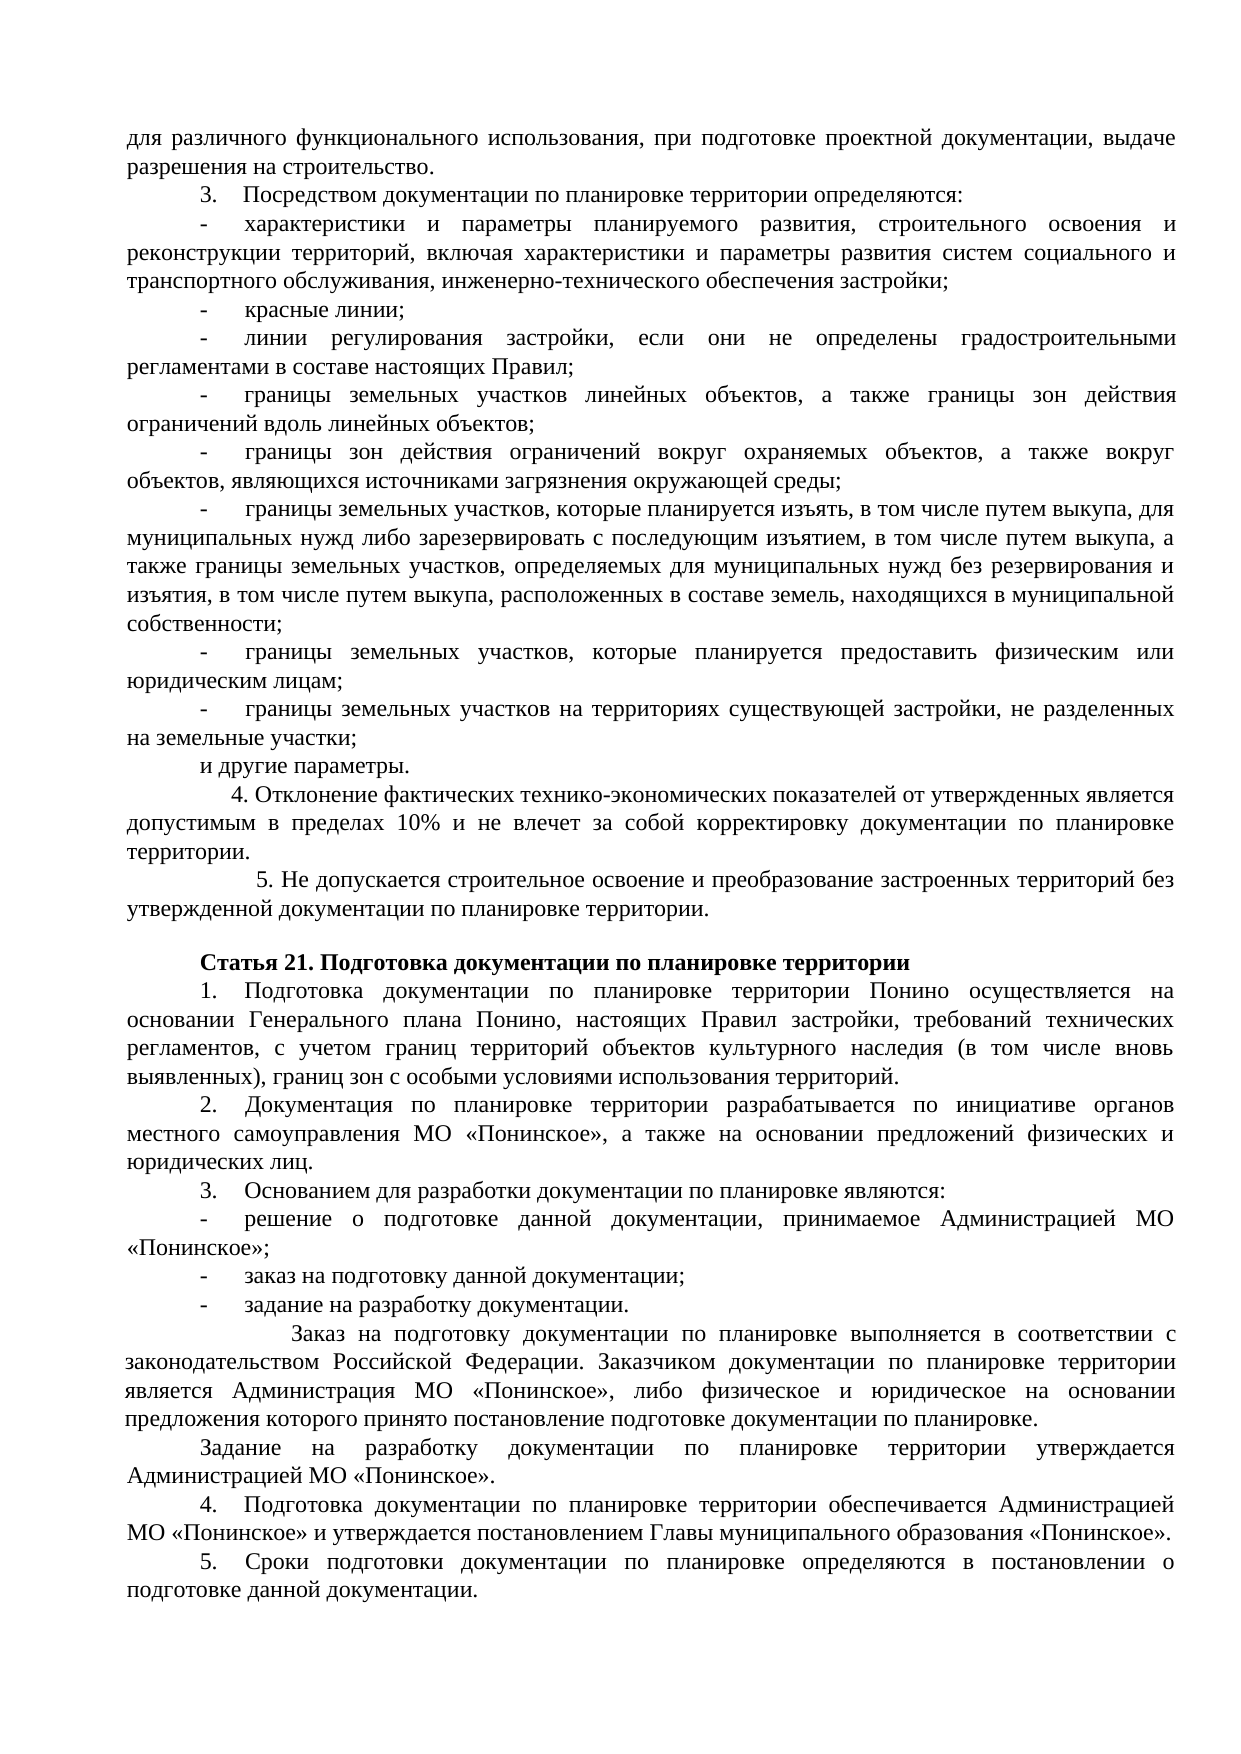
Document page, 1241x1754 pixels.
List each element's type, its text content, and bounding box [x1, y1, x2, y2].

list красные линии; [127, 294, 1178, 323]
text и другие параметры. [127, 751, 1178, 779]
list границы зон действия ограничений вокруг охраняемых объектов, а также вокруг объектов, являющихся источниками загрязнения окружающей среды; [127, 437, 1176, 494]
text Задание на разработку документации по планировке территории утверждается Администрацией МО «Понинское». [127, 1432, 1176, 1489]
list характеристики и параметры планируемого развития, строительного освоения и реконструкции территорий, включая характеристики и параметры развития систем социального и транспортного обслуживания, инженерно-технического обеспечения застройки; [127, 208, 1178, 294]
list Подготовка документации по планировке территории обеспечивается Администрацией МО «Понинское» и утверждается постановлением Главы муниципального образования «Понинское». [127, 1489, 1176, 1546]
list границы земельных участков, которые планируется предоставить физическим или юридическим лицам; [127, 637, 1176, 694]
list Посредством документации по планировке территории определяются: [127, 180, 1178, 208]
list линии регулирования застройки, если они не определены градостроительными регламентами в составе настоящих Правил; [127, 323, 1178, 380]
list границы земельных участков линейных объектов, а также границы зон действия ограничений вдоль линейных объектов; [127, 380, 1178, 437]
list Документация по планировке территории разрабатывается по инициативе органов местного самоуправления МО «Понинское», а также на основании предложений физических и юридических лиц. [127, 1090, 1176, 1175]
text Статья 21. Подготовка документации по планировке территории [127, 947, 1178, 976]
list Основанием для разработки документации по планировке являются: [127, 1175, 1178, 1204]
text Заказ на подготовку документации по планировке выполняется в соответствии с законодательством Российской Федерации. Заказчиком документации по планировке территории является Администрация МО «Понинское», либо физическое и юридическое на основании предложения которого принято постановление подготовке документации по планировке. [124, 1318, 1178, 1432]
list Сроки подготовки документации по планировке определяются в постановлении о подготовке данной документации. [127, 1546, 1176, 1603]
list решение о подготовке данной документации, принимаемое Администрацией МО «Понинское»; [127, 1204, 1176, 1261]
list Подготовка документации по планировке территории Понино осуществляется на основании Генерального плана Понино, настоящих Правил застройки, требований технических регламентов, с учетом границ территорий объектов культурного наследия (в том числе вновь выявленных), границ зон с особыми условиями использования территорий. [127, 976, 1176, 1090]
list границы земельных участков на территориях существующей застройки, не разделенных на земельные участки; [127, 694, 1176, 751]
list границы земельных участков, которые планируется изъять, в том числе путем выкупа, для муниципальных нужд либо зарезервировать с последующим изъятием, в том числе путем выкупа, а также границы земельных участков, определяемых для муниципальных нужд без резервирования и изъятия, в том числе путем выкупа, расположенных в составе земель, находящихся в муниципальной собственности; [127, 494, 1176, 637]
list задание на разработку документации. [127, 1289, 1178, 1318]
text 5. Не допускается строительное освоение и преобразование застроенных территорий без утвержденной документации по планировке территории. [127, 865, 1176, 922]
list заказ на подготовку данной документации; [127, 1261, 1178, 1289]
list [127, 123, 1178, 180]
text 4. Отклонение фактических технико-экономических показателей от утвержденных является допустимым в пределах 10% и не влечет за собой корректировку документации по планировке территории. [127, 779, 1176, 865]
